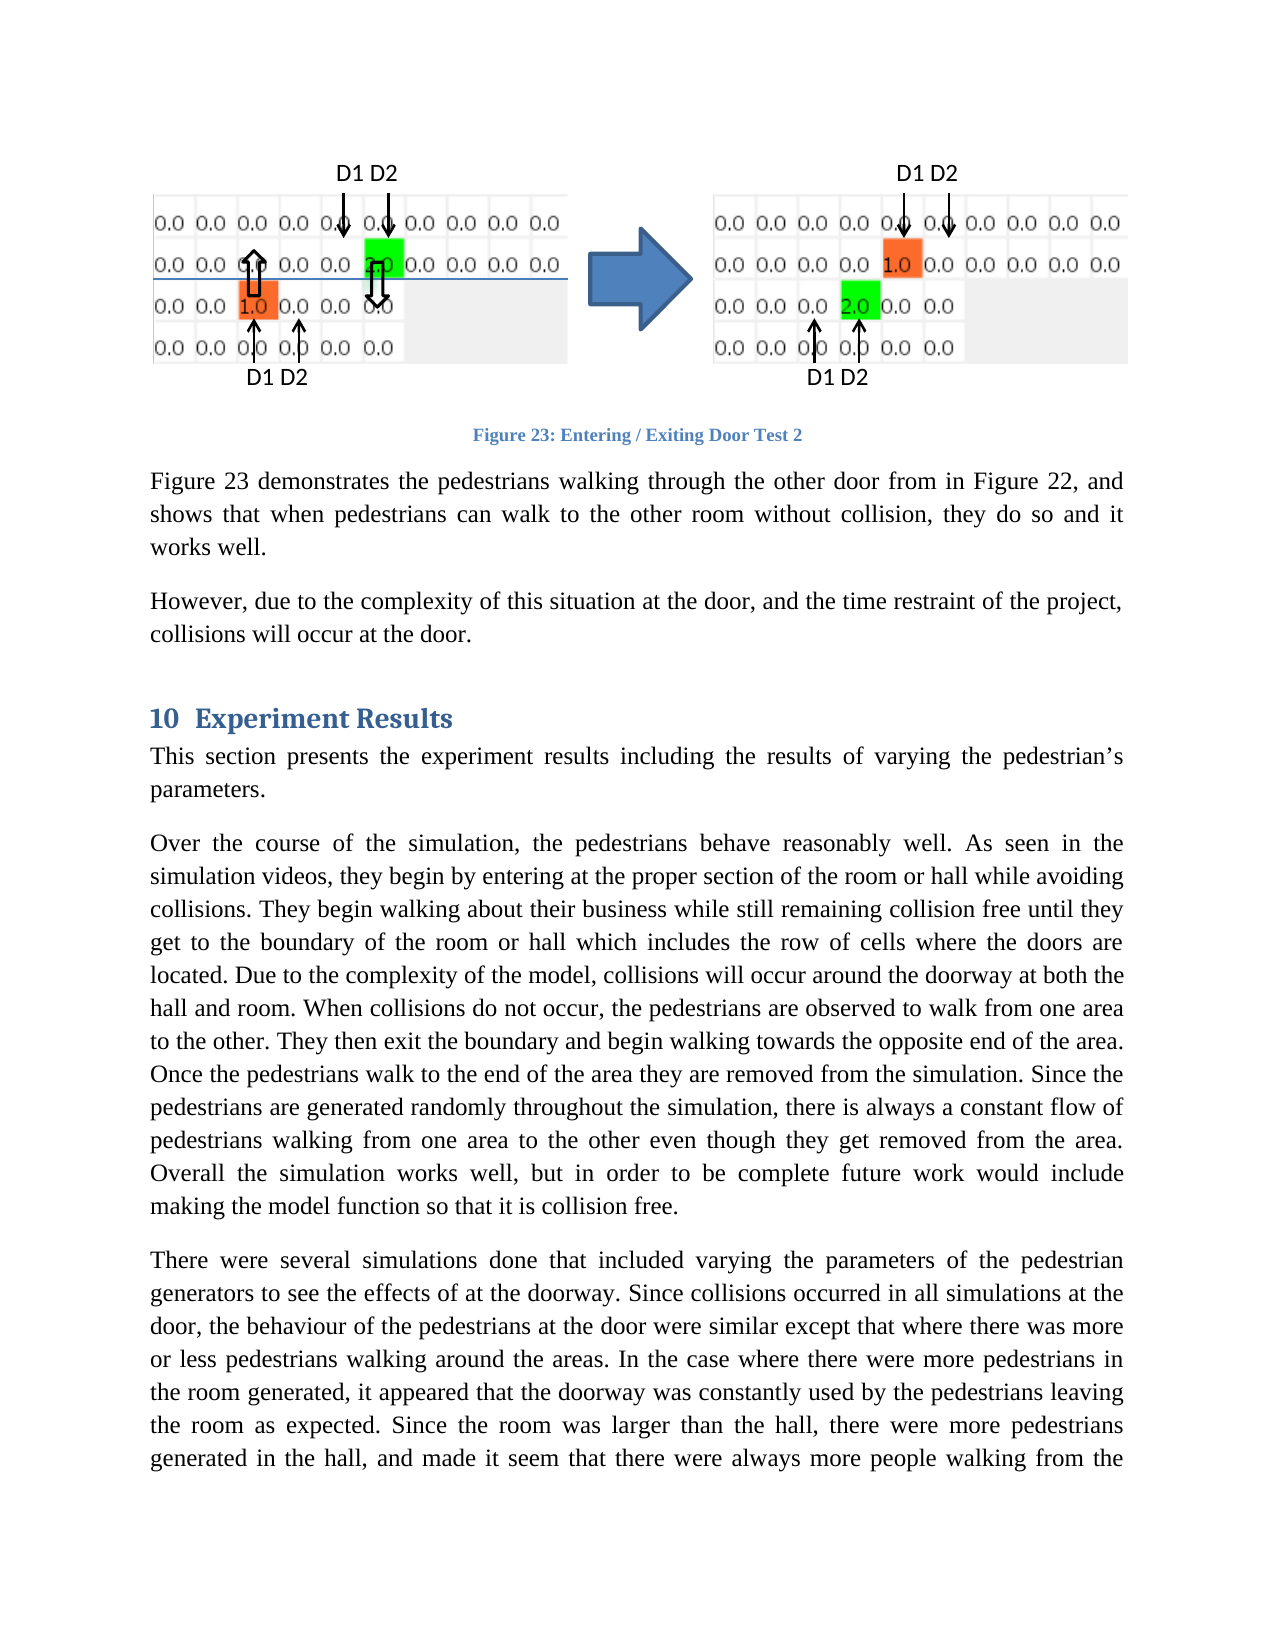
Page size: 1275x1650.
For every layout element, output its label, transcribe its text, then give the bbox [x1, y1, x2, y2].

picture [153, 280, 568, 364]
picture [248, 254, 260, 278]
text Figure 23 demonstrates the pedestrians walking through the other door from in Figure 22, and shows that when pedestrians can walk to the other room without collision, they do so and it works well. [150, 466, 1125, 561]
subtitle Experiment Results [150, 702, 1125, 736]
text However, due to the complexity of this situation at the door, and the time restraint of the project, collisions will occur at the door. [150, 586, 1125, 648]
text Over the course of the simulation, the pedestrians behave reasonably well. As seen in the simulation videos, they begin by entering at the proper section of the room or hall while avoiding collisions. They begin walking about their business while still remaining collision free until they get to the boundary of the room or hall which includes the row of cells where the doors are located. Due to the complexity of the model, collisions will occur around the doorway at both the hall and room. When collisions do not occur, the pedestrians are observed to walk from one area to the other. They then exit the boundary and begin walking towards the opposite end of the area. Once the pedestrians walk to the end of the area they are removed from the simulation. Since the pedestrians are generated randomly throughout the simulation, there is always a constant flow of pedestrians walking from one area to the other even though they get removed from the area. Overall the simulation works well, but in order to be complete future work would include making the model function so that it is collision free. [150, 828, 1125, 1220]
picture [374, 264, 381, 278]
picture [250, 280, 258, 294]
picture [153, 194, 568, 278]
picture [372, 280, 383, 304]
picture [713, 194, 1129, 364]
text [150, 1245, 1125, 1472]
text This section presents the experiment results including the results of varying the pedestrian’s parameters. [150, 741, 1125, 803]
